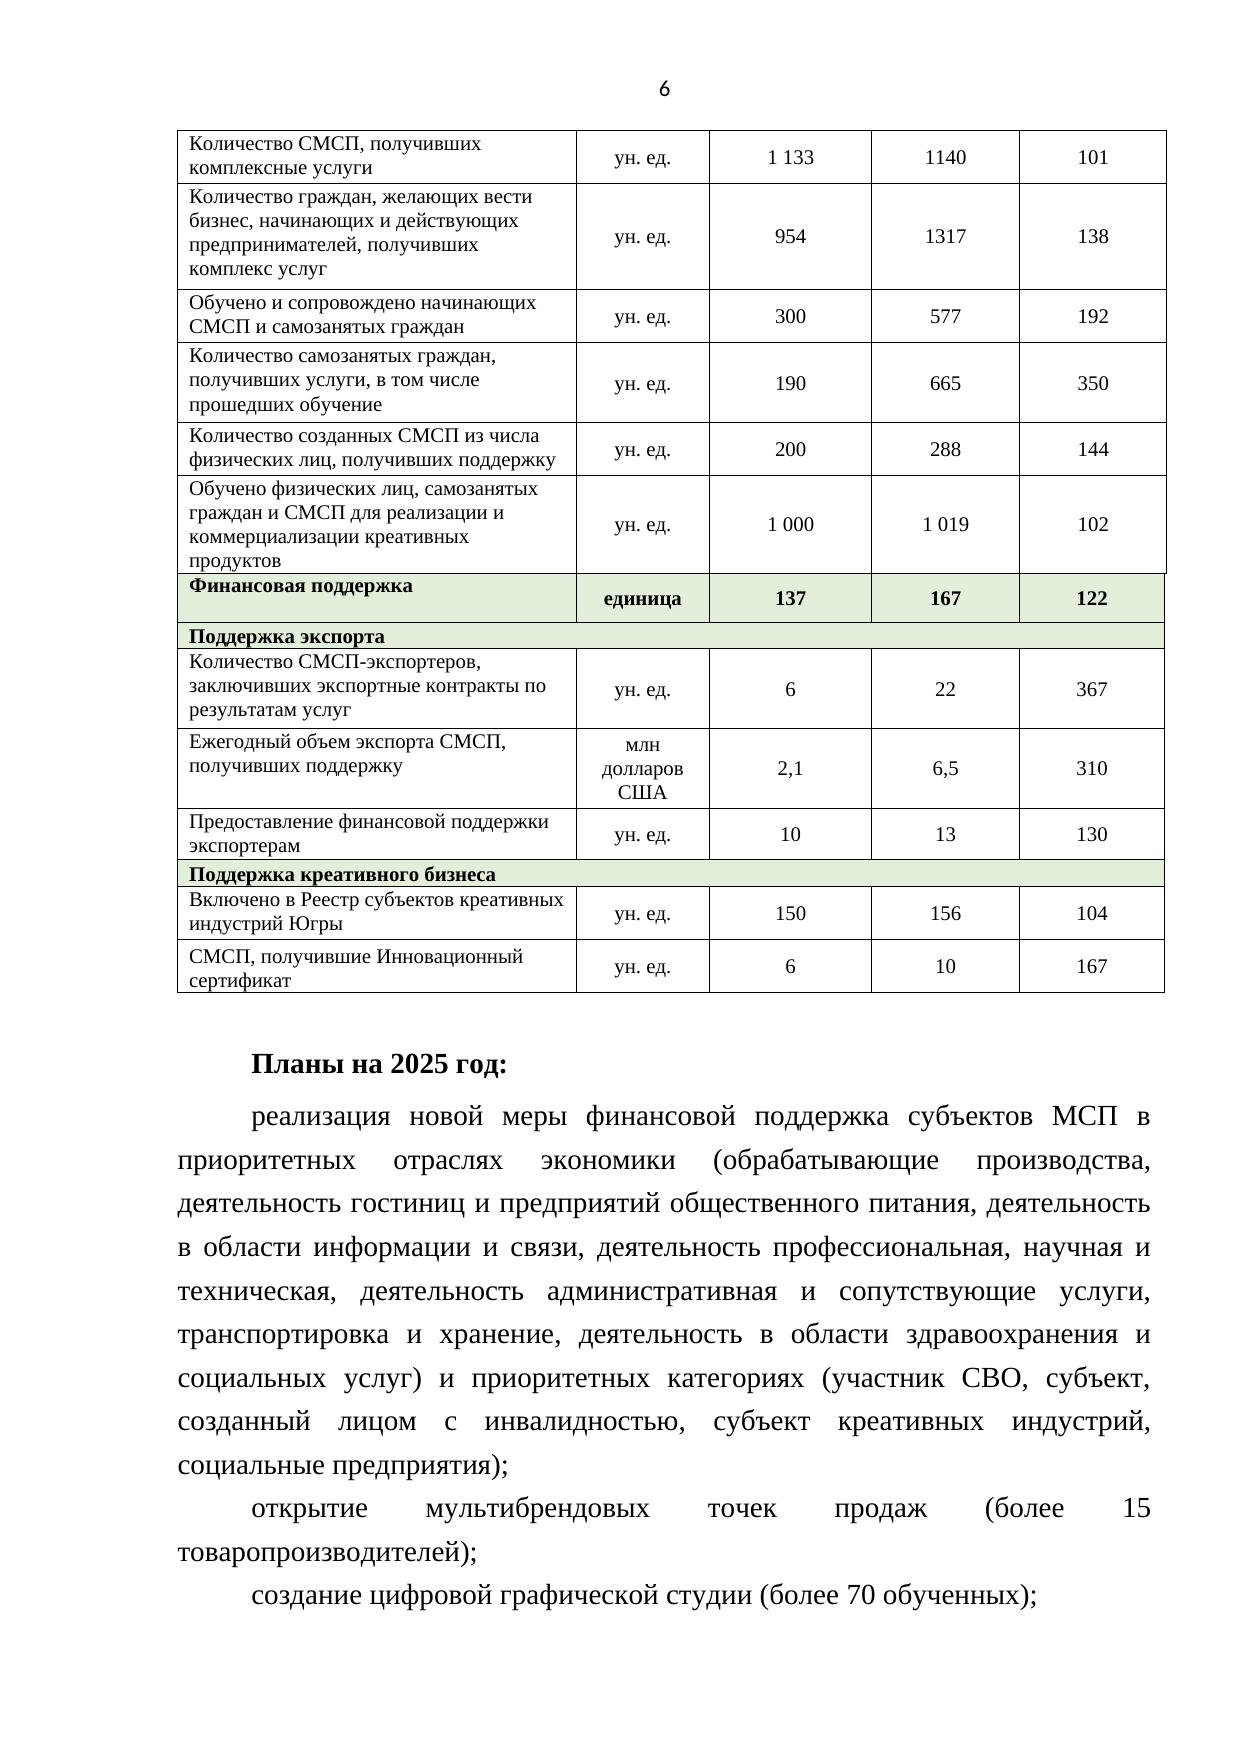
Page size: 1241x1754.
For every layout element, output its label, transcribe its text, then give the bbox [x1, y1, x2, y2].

table_cell 156 [872, 887, 1019, 939]
table_cell 22 [872, 649, 1019, 728]
table_cell ун. ед. [577, 290, 709, 342]
table_cell 367 [1020, 649, 1164, 728]
table_cell ун. ед. [577, 423, 709, 475]
table_cell Финансовая поддержка [178, 574, 576, 622]
table_cell 6 [710, 649, 871, 728]
table_cell Количество граждан, желающих вести бизнес, начинающих и действующих предпринимателей, получивших комплекс услуг [178, 184, 576, 289]
table_cell 102 [1020, 476, 1166, 572]
table_cell ун. ед. [577, 131, 709, 183]
table_cell 101 [1020, 131, 1166, 183]
table_cell ун. ед. [577, 476, 709, 572]
table_cell Количество созданных СМСП из числа физических лиц, получивших поддержку [178, 423, 576, 475]
table_cell 138 [1020, 184, 1166, 289]
table_cell 150 [710, 887, 871, 939]
table_cell Количество самозанятых граждан, получивших услуги, в том числе прошедших обучение [178, 343, 576, 422]
text Планы на 2025 год: [177, 1046, 1152, 1079]
table_cell 954 [710, 184, 871, 289]
table_cell 1 133 [710, 131, 871, 183]
table_cell Обучено и сопровождено начинающих СМСП и самозанятых граждан [178, 290, 576, 342]
table_cell 137 [710, 574, 871, 622]
table_cell Количество СМСП, получивших комплексные услуги [178, 131, 576, 183]
table_cell 310 [1020, 729, 1164, 807]
text создание цифровой графической студии (более 70 обученных); [177, 1577, 1152, 1611]
table_cell 13 [872, 809, 1019, 859]
table_cell 130 [1020, 809, 1164, 859]
table_cell СМСП, получившие Инновационный сертификат [178, 940, 576, 992]
text реализация новой меры финансовой поддержка субъектов МСП в приоритетных отраслях экономики (обрабатывающие производства, деятельность гостиниц и предприятий общественного питания, деятельность в области информации и связи, деятельность профессиональная, научная и техническая, деятельность административная и сопутствующие услуги, транспортировка и хранение, деятельность в области здравоохранения и социальных услуг) и приоритетных категориях (участник СВО, субъект, созданный лицом с инвалидностью, субъект креативных индустрий, социальные предприятия); [177, 1098, 1152, 1480]
table_cell 288 [872, 423, 1019, 475]
table_cell ун. ед. [577, 184, 709, 289]
table_cell млн долларов США [577, 729, 709, 807]
table_cell 144 [1020, 423, 1166, 475]
table_cell Поддержка креативного бизнеса [178, 860, 1164, 886]
table_cell ун. ед. [577, 887, 709, 939]
table_cell 1317 [872, 184, 1019, 289]
table_cell 1 019 [872, 476, 1019, 572]
table_cell 6 [710, 940, 871, 992]
table_cell 192 [1020, 290, 1166, 342]
table_cell 122 [1020, 574, 1164, 622]
text открытие мультибрендовых точек продаж (более 15 товаропроизводителей); [177, 1490, 1152, 1567]
table_cell 167 [872, 574, 1019, 622]
table_cell 300 [710, 290, 871, 342]
table_cell 167 [1020, 940, 1164, 992]
table_cell Предоставление финансовой поддержки экспортерам [178, 809, 576, 859]
table_cell Включено в Реестр субъектов креативных индустрий Югры [178, 887, 576, 939]
table_cell 1140 [872, 131, 1019, 183]
table_cell 1 000 [710, 476, 871, 572]
table_cell 350 [1020, 343, 1166, 422]
table_cell Поддержка экспорта [178, 623, 1164, 648]
table_cell 200 [710, 423, 871, 475]
table_cell 104 [1020, 887, 1164, 939]
table_cell Ежегодный объем экспорта СМСП, получивших поддержку [178, 729, 576, 807]
table_cell ун. ед. [577, 940, 709, 992]
table_cell 665 [872, 343, 1019, 422]
table_cell Количество СМСП-экспортеров, заключивших экспортные контракты по результатам услуг [178, 649, 576, 728]
table_cell 6,5 [872, 729, 1019, 807]
table_cell 190 [710, 343, 871, 422]
table_cell 577 [872, 290, 1019, 342]
table_cell 2,1 [710, 729, 871, 807]
table_cell Обучено физических лиц, самозанятых граждан и СМСП для реализации и коммерциализации креативных продуктов [178, 476, 576, 572]
table_cell единица [577, 574, 709, 622]
table_cell ун. ед. [577, 809, 709, 859]
table_cell 10 [710, 809, 871, 859]
table_cell ун. ед. [577, 649, 709, 728]
table_cell ун. ед. [577, 343, 709, 422]
table_cell 10 [872, 940, 1019, 992]
